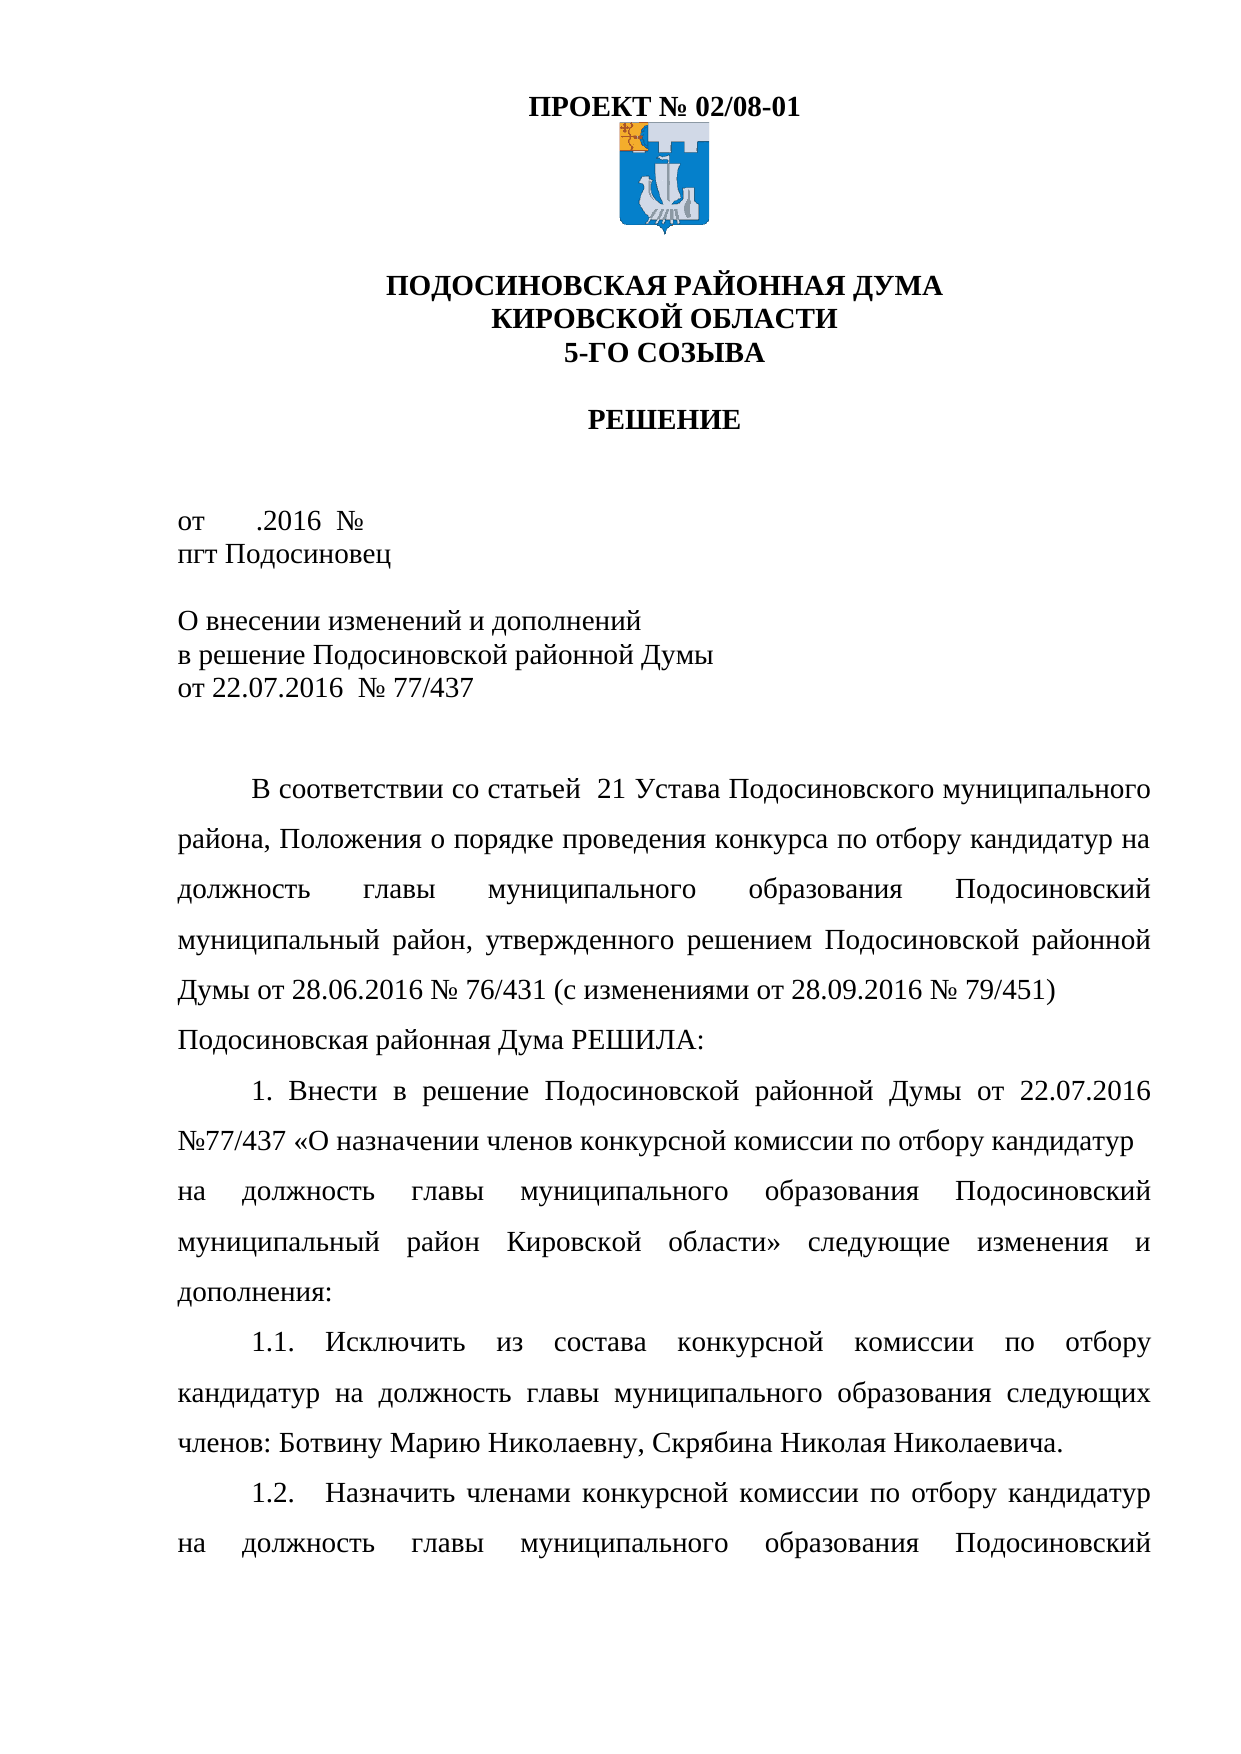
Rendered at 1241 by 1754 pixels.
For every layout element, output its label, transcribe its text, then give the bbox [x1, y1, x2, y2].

text на должность главы муниципального образования Подосиновский муниципальный район Кировской области» следующие изменения и дополнения: [177, 1173, 1152, 1308]
text пгт Подосиновец [177, 536, 1152, 570]
text В соответствии со статьей 21 Устава Подосиновского муниципального района, Положения о порядке проведения конкурса по отбору кандидатур на должность главы муниципального образования Подосиновский муниципальный район, утвержденного решением Подосиновской районной Думы от 28.06.2016 № 76/431 (с изменениями от 28.09.2016 № 79/451) [177, 771, 1152, 1006]
text ПОДОСИНОВСКАЯ РАЙОННАЯ ДУМА [177, 268, 1152, 301]
text в решение Подосиновской районной Думы [177, 637, 1152, 670]
text 1. Внести в решение Подосиновской районной Думы от 22.07.2016 №77/437 «О назначении членов конкурсной комиссии по отбору кандидатур [177, 1073, 1152, 1157]
text 5-ГО СОЗЫВА [177, 335, 1152, 368]
text РЕШЕНИЕ [177, 402, 1152, 436]
text ПРОЕКТ № 02/08-01 [177, 89, 1152, 122]
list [177, 1475, 1152, 1559]
text от .2016 № [177, 503, 1152, 536]
text О внесении изменений и дополнений [177, 603, 1152, 637]
picture [619, 122, 710, 235]
text КИРОВСКОЙ ОБЛАСТИ [177, 301, 1152, 335]
text от 22.07.2016 № 77/437 [177, 670, 1152, 704]
text Подосиновская районная Дума РЕШИЛА: [177, 1022, 1152, 1056]
list Исключить из состава конкурсной комиссии по отбору кандидатур на должность главы муниципального образования следующих членов: Ботвину Марию Николаевну, Скрябина Николая Николаевича. [177, 1324, 1152, 1458]
